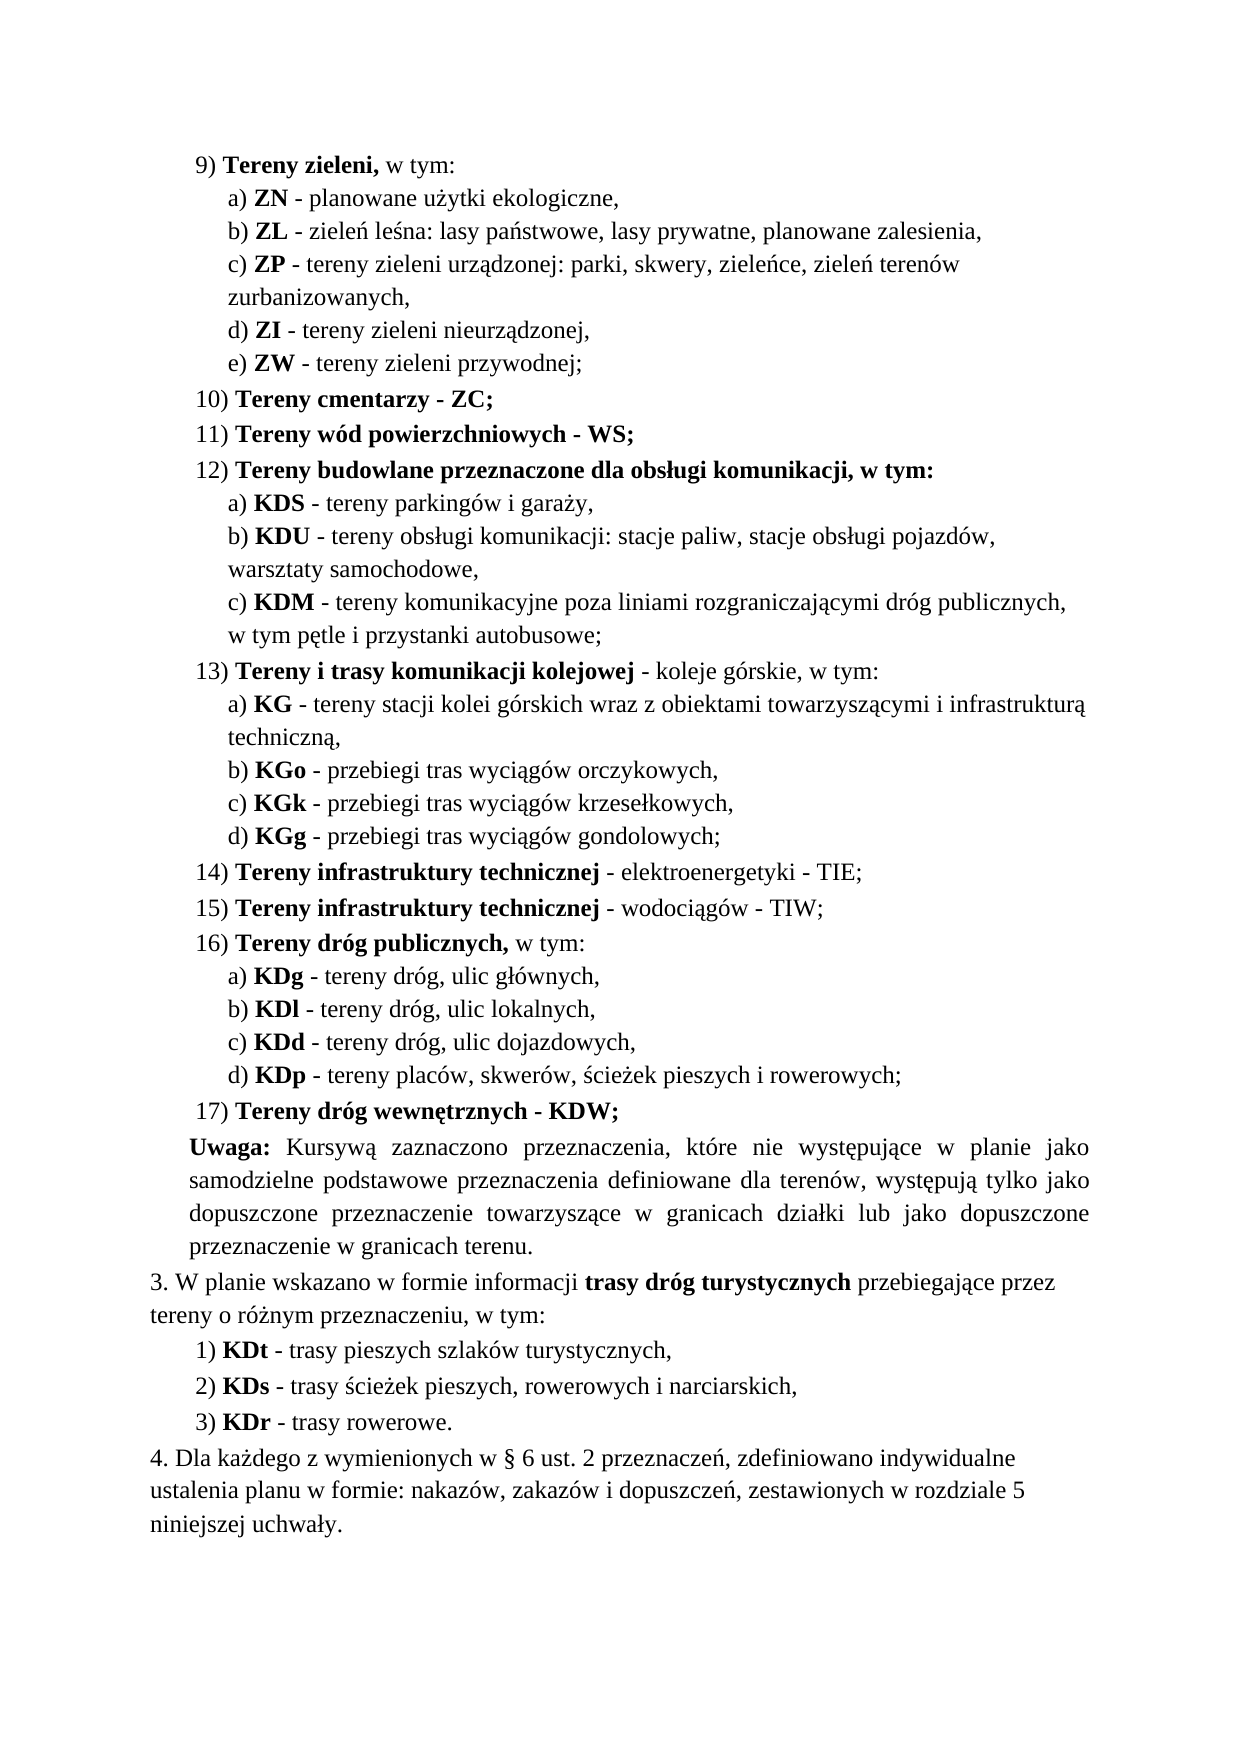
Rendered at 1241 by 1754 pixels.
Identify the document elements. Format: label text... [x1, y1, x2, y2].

text 1) KDt - trasy pieszych szlaków turystycznych, [189, 1335, 1090, 1364]
text 10) Tereny cmentarzy - ZC; [189, 384, 1090, 413]
text 15) Tereny infrastruktury technicznej - wodociągów - TIW; [189, 893, 1090, 921]
text b) KGo - przebiegi tras wyciągów orczykowych, [228, 755, 1090, 784]
text c) KDM - tereny komunikacyjne poza liniami rozgraniczającymi dróg publicznych, w tym pętle i przystanki autobusowe; [228, 587, 1090, 649]
text 3. W planie wskazano w formie informacji trasy dróg turystycznych przebiegające przez tereny o różnym przeznaczeniu, w tym: [150, 1267, 1090, 1328]
text b) KDU - tereny obsługi komunikacji: stacje paliw, stacje obsługi pojazdów, warsztaty samochodowe, [228, 521, 1090, 583]
text a) KDg - tereny dróg, ulic głównych, [228, 961, 1090, 990]
text d) ZI - tereny zieleni nieurządzonej, [228, 315, 1090, 344]
text 16) Tereny dróg publicznych, w tym: [189, 928, 1090, 957]
text c) KDd - tereny dróg, ulic dojazdowych, [228, 1027, 1090, 1056]
text 3) KDr - trasy rowerowe. [189, 1407, 1090, 1436]
text 13) Tereny i trasy komunikacji kolejowej - koleje górskie, w tym: [189, 656, 1090, 685]
text c) KGk - przebiegi tras wyciągów krzesełkowych, [228, 788, 1090, 817]
text d) KGg - przebiegi tras wyciągów gondolowych; [228, 821, 1090, 850]
text 11) Tereny wód powierzchniowych - WS; [189, 419, 1090, 448]
text 17) Tereny dróg wewnętrznych - KDW; [189, 1096, 1090, 1125]
text c) ZP - tereny zieleni urządzonej: parki, skwery, zieleńce, zieleń terenów zurbanizowanych, [228, 249, 1090, 311]
text 14) Tereny infrastruktury technicznej - elektroenergetyki - TIE; [189, 857, 1090, 886]
text e) ZW - tereny zieleni przywodnej; [228, 348, 1090, 377]
text d) KDp - tereny placów, skwerów, ścieżek pieszych i rowerowych; [228, 1061, 1090, 1089]
text b) ZL - zieleń leśna: lasy państwowe, lasy prywatne, planowane zalesienia, [228, 216, 1090, 245]
text b) KDl - tereny dróg, ulic lokalnych, [228, 994, 1090, 1023]
text a) KG - tereny stacji kolei górskich wraz z obiektami towarzyszącymi i infrastrukturą techniczną, [228, 689, 1090, 751]
text 12) Tereny budowlane przeznaczone dla obsługi komunikacji, w tym: [189, 455, 1090, 484]
text 4. Dla każdego z wymienionych w § 6 ust. 2 przeznaczeń, zdefiniowano indywidualne ustalenia planu w formie: nakazów, zakazów i dopuszczeń, zestawionych w rozdziale 5 niniejszej uchwały. [150, 1443, 1090, 1537]
text a) ZN - planowane użytki ekologiczne, [228, 183, 1090, 212]
text 2) KDs - trasy ścieżek pieszych, rowerowych i narciarskich, [189, 1371, 1090, 1400]
text a) KDS - tereny parkingów i garaży, [228, 488, 1090, 517]
text Uwaga: Kursywą zaznaczono przeznaczenia, które nie występujące w planie jako samodzielne podstawowe przeznaczenia definiowane dla terenów, występują tylko jako dopuszczone przeznaczenie towarzyszące w granicach działki lub jako dopuszczone przeznaczenie w granicach terenu. [189, 1132, 1090, 1260]
text 9) Tereny zieleni, w tym: [189, 150, 1090, 179]
